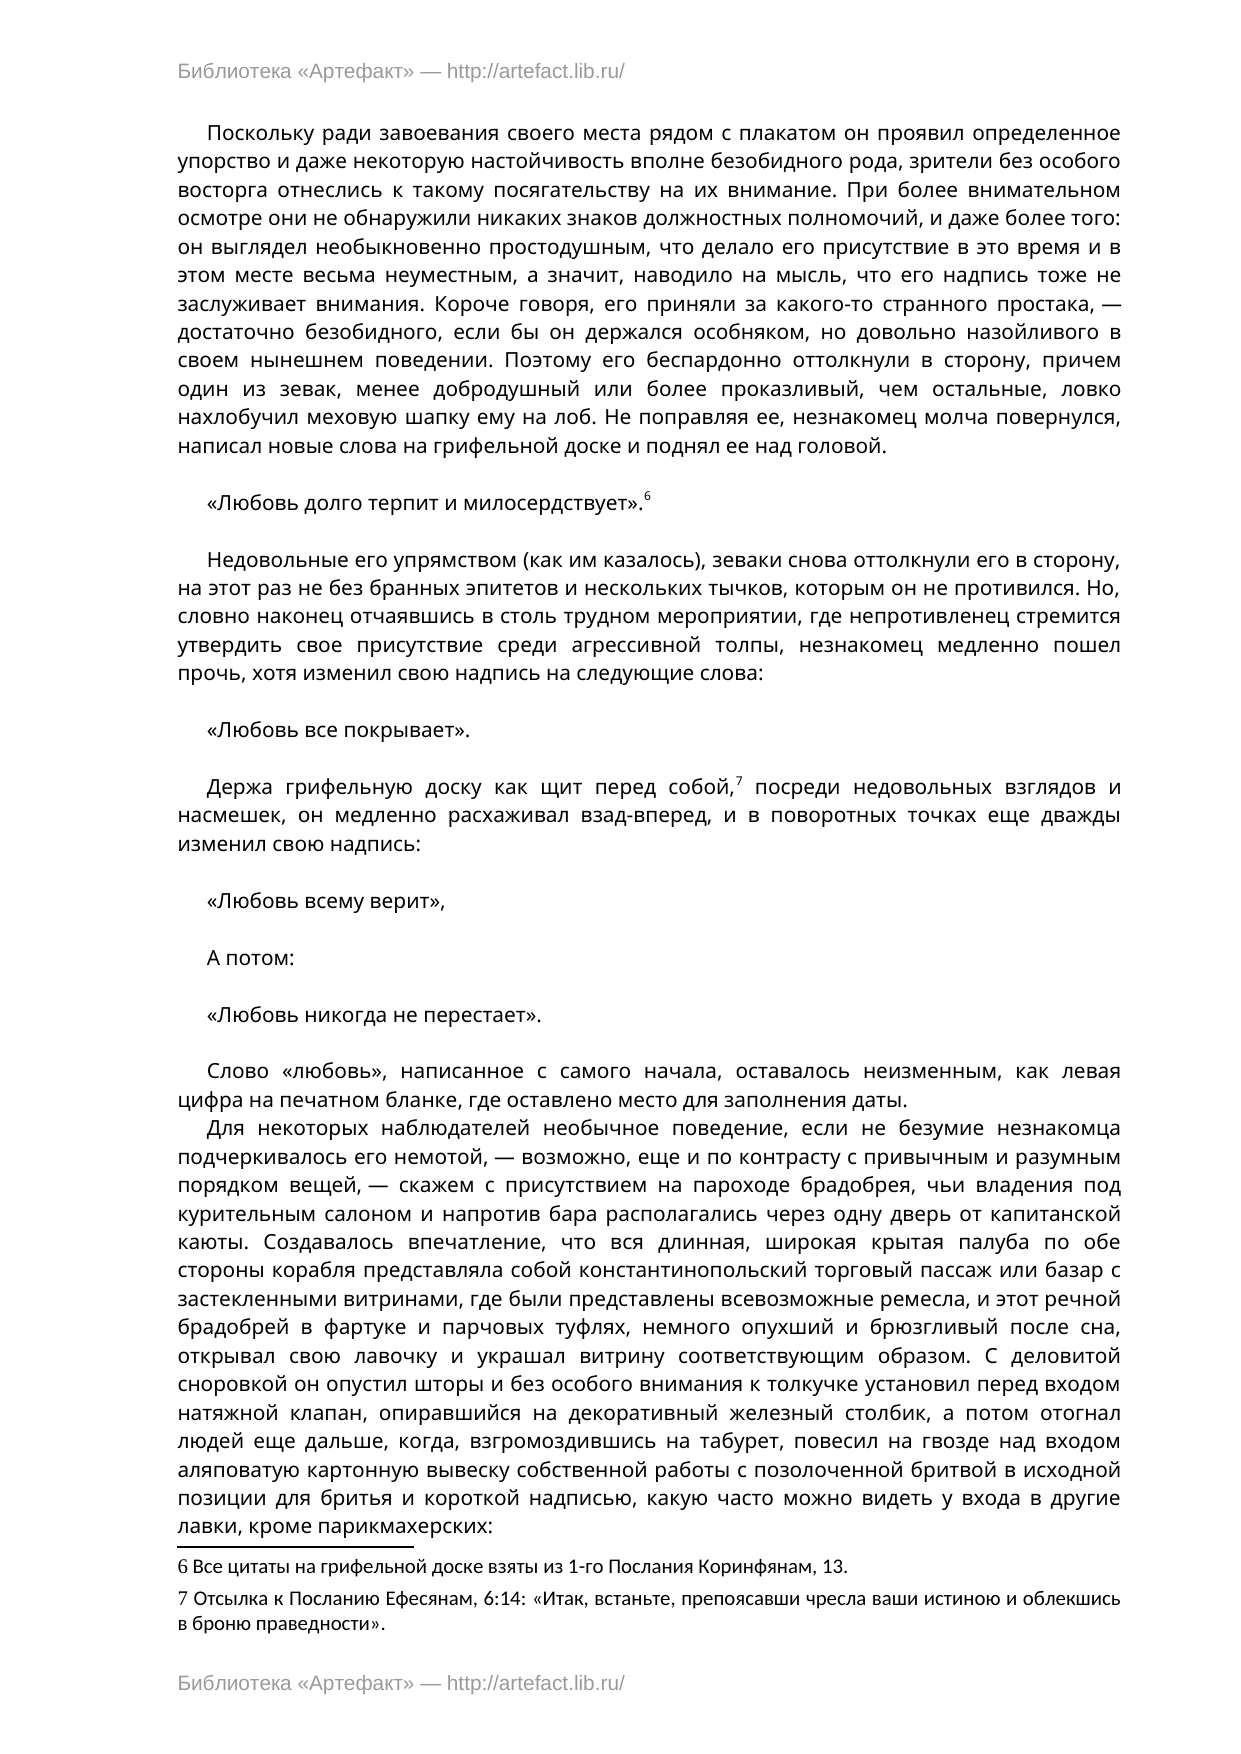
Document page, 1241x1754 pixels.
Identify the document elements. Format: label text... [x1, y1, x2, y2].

text «Любовь все покрывает». [177, 715, 1122, 744]
text Слово «любовь», написанное с самого начала, оставалось неизменным, как левая цифра на печатном бланке, где оставлено место для заполнения даты. [177, 1057, 1122, 1113]
text «Любовь всему верит», [177, 886, 1122, 914]
text Для некоторых наблюдателей необычное поведение, если не безумие незнакомца подчеркивалось его немотой, — возможно, еще и по контрасту с привычным и разумным порядком вещей, — скажем с присутствием на пароходе брадобрея, чьи владения под курительным салоном и напротив бара располагались через одну дверь от капитанской каюты. Создавалось впечатление, что вся длинная, широкая крытая палуба по обе стороны корабля представляла собой константинопольский торговый пассаж или базар с застекленными витринами, где были представлены всевозможные ремесла, и этот речной брадобрей в фартуке и парчовых туфлях, немного опухший и брюзгливый после сна, открывал свою лавочку и украшал витрину соответствующим образом. С деловитой сноровкой он опустил шторы и без особого внимания к толкучке установил перед входом натяжной клапан, опиравшийся на декоративный железный столбик, а потом отогнал людей еще дальше, когда, взгромоздившись на табурет, повесил на гвозде над входом аляповатую картонную вывеску собственной работы с позолоченной бритвой в исходной позиции для бритья и короткой надписью, какую часто можно видеть у входа в другие лавки, кроме парикмахерских: [177, 1113, 1122, 1540]
text «Любовь никогда не перестает». [177, 1000, 1122, 1028]
text «Любовь долго терпит и милосердствует». [177, 488, 1122, 516]
text Недовольные его упрямством (как им казалось), зеваки снова оттолкнули его в сторону, на этот раз не без бранных эпитетов и нескольких тычков, которым он не противился. Но, словно наконец отчаявшись в столь трудном мероприятии, где непротивленец стремится утвердить свое присутствие среди агрессивной толпы, незнакомец медленно пошел прочь, хотя изменил свою надпись на следующие слова: [177, 545, 1122, 687]
text Поскольку ради завоевания своего места рядом с плакатом он проявил определенное упорство и даже некоторую настойчивость вполне безобидного рода, зрители без особого восторга отнеслись к такому посягательству на их внимание. При более внимательном осмотре они не обнаружили никаких знаков должностных полномочий, и даже более того: он выглядел необыкновенно простодушным, что делало его присутствие в это время и в этом месте весьма неуместным, а значит, наводило на мысль, что его надпись тоже не заслуживает внимания. Короче говоря, его приняли за какого-то странного простака, — достаточно безобидного, если бы он держался особняком, но довольно назойливого в своем нынешнем поведении. Поэтому его беспардонно оттолкнули в сторону, причем один из зевак, менее добродушный или более проказливый, чем остальные, ловко нахлобучил меховую шапку ему на лоб. Не поправляя ее, незнакомец молча повернулся, написал новые слова на грифельной доске и поднял ее над головой. [177, 118, 1122, 459]
text Держа грифельную доску как щит перед собой, посреди недовольных взглядов и насмешек, он медленно расхаживал взад-вперед, и в поворотных точках еще дважды изменил свою надпись: [177, 772, 1122, 857]
text А потом: [177, 943, 1122, 971]
